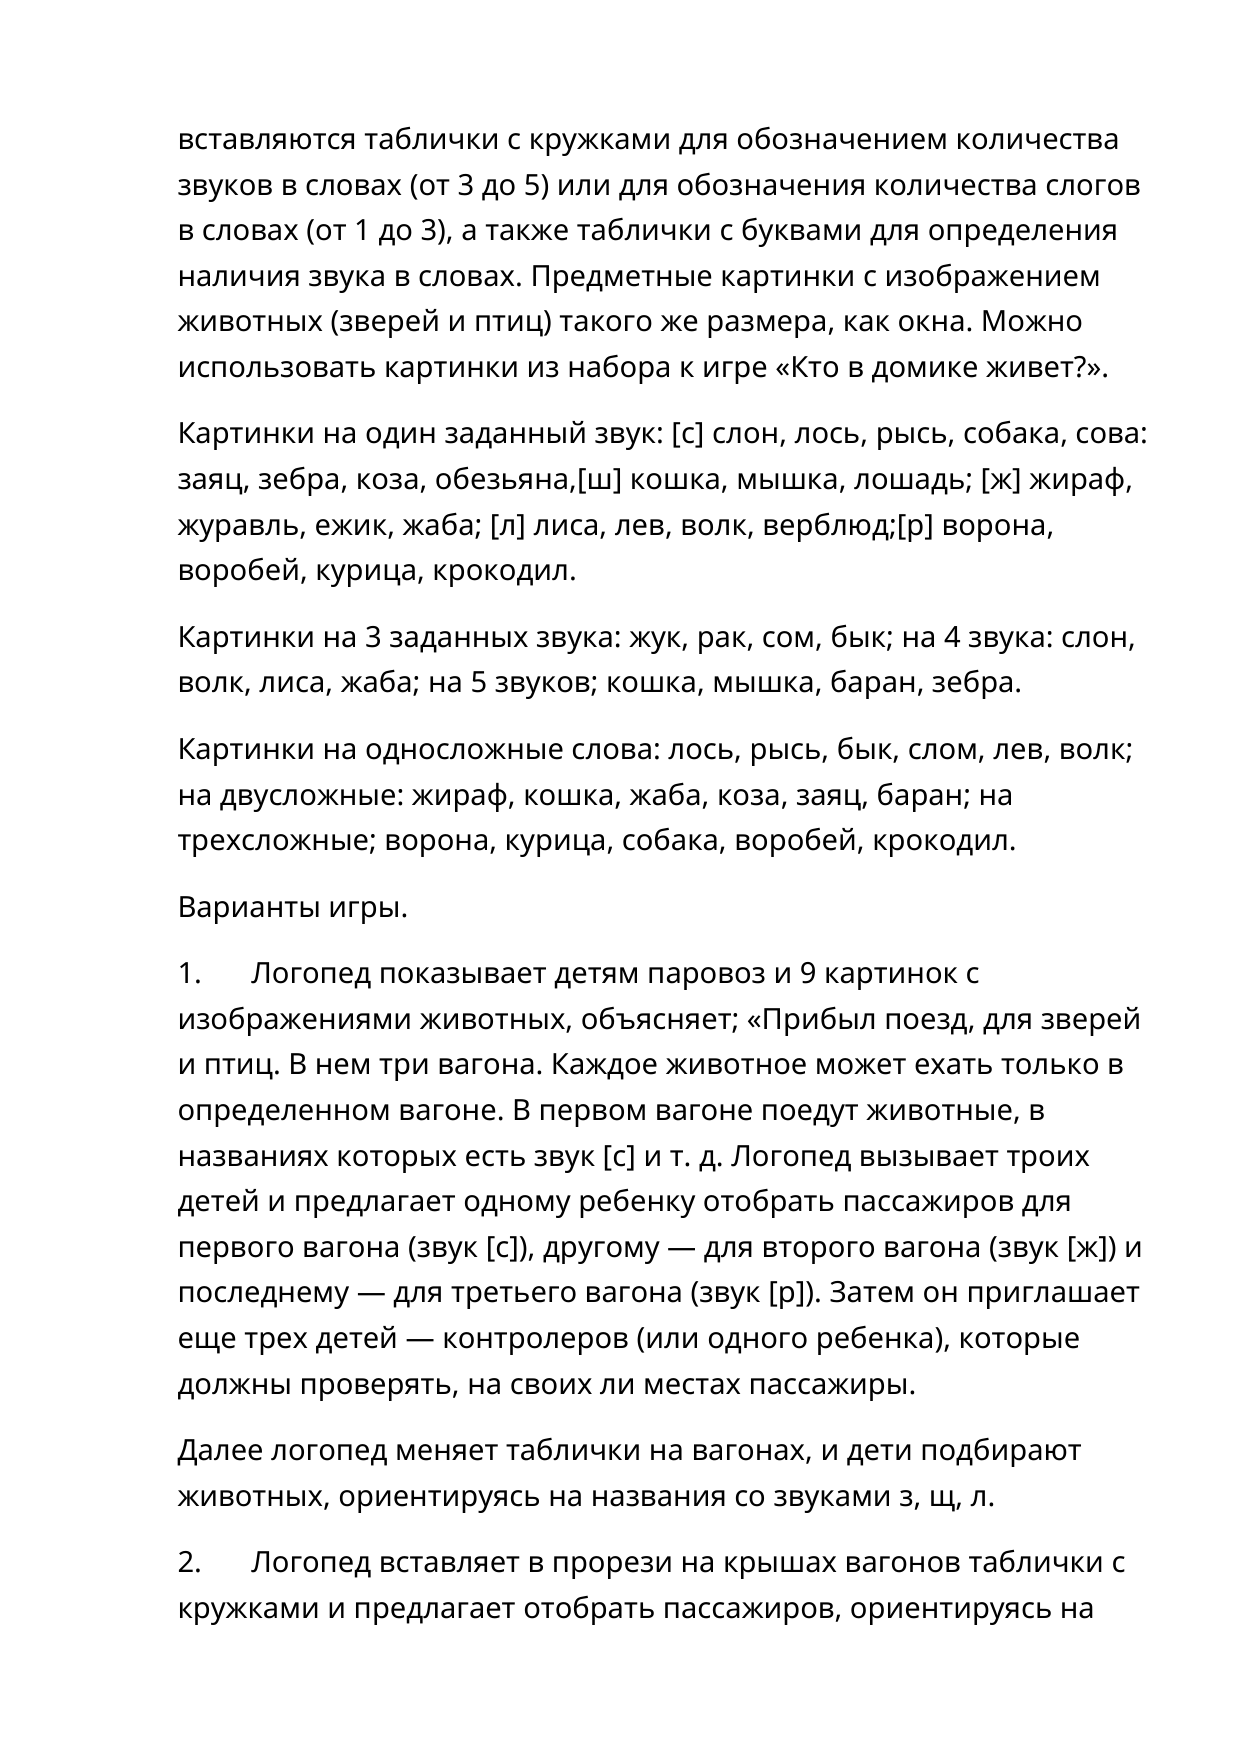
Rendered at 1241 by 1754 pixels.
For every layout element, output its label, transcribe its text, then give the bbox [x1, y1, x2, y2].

text Картинки на один заданный звук: [с] слон, лось, рысь, собака, сова: заяц, зебра, коза, обезьяна,[ш] кошка, мышка, лошадь; [ж] жираф, журавль, ежик, жаба; [л] лиса, лев, волк, верблюд;[р] ворона, воробей, курица, крокодил. [177, 413, 1152, 589]
text Далее логопед меняет таблички на вагонах, и дети подбирают животных, ориентируясь на названия со звуками з, щ, л. [177, 1429, 1152, 1515]
text Картинки на односложные слова: лось, рысь, бык, слом, лев, волк; на двусложные: жираф, кошка, жаба, коза, заяц, баран; на трехсложные; ворона, курица, собака, воробей, крокодил. [177, 728, 1152, 859]
text Картинки на 3 заданных звука: жук, рак, сом, бык; на 4 звука: слон, волк, лиса, жаба; на 5 звуков; кошка, мышка, баран, зебра. [177, 616, 1152, 701]
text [177, 118, 1152, 386]
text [177, 1541, 1152, 1627]
text Варианты игры. [177, 886, 1152, 926]
text 1. Логопед показывает детям паровоз и 9 картинок с изображениями животных, объясняет; «Прибыл поезд, для зверей и птиц. В нем три вагона. Каждое животное может ехать только в определенном вагоне. В первом вагоне поедут животные, в названиях которых есть звук [с] и т. д. Логопед вызывает троих детей и предлагает одному ребенку отобрать пассажиров для первого вагона (звук [с]), другому — для второго вагона (звук [ж]) и последнему — для третьего вагона (звук [р]). Затем он приглашает еще трех детей — контролеров (или одного ребенка), которые должны проверять, на своих ли местах пассажиры. [177, 952, 1152, 1403]
